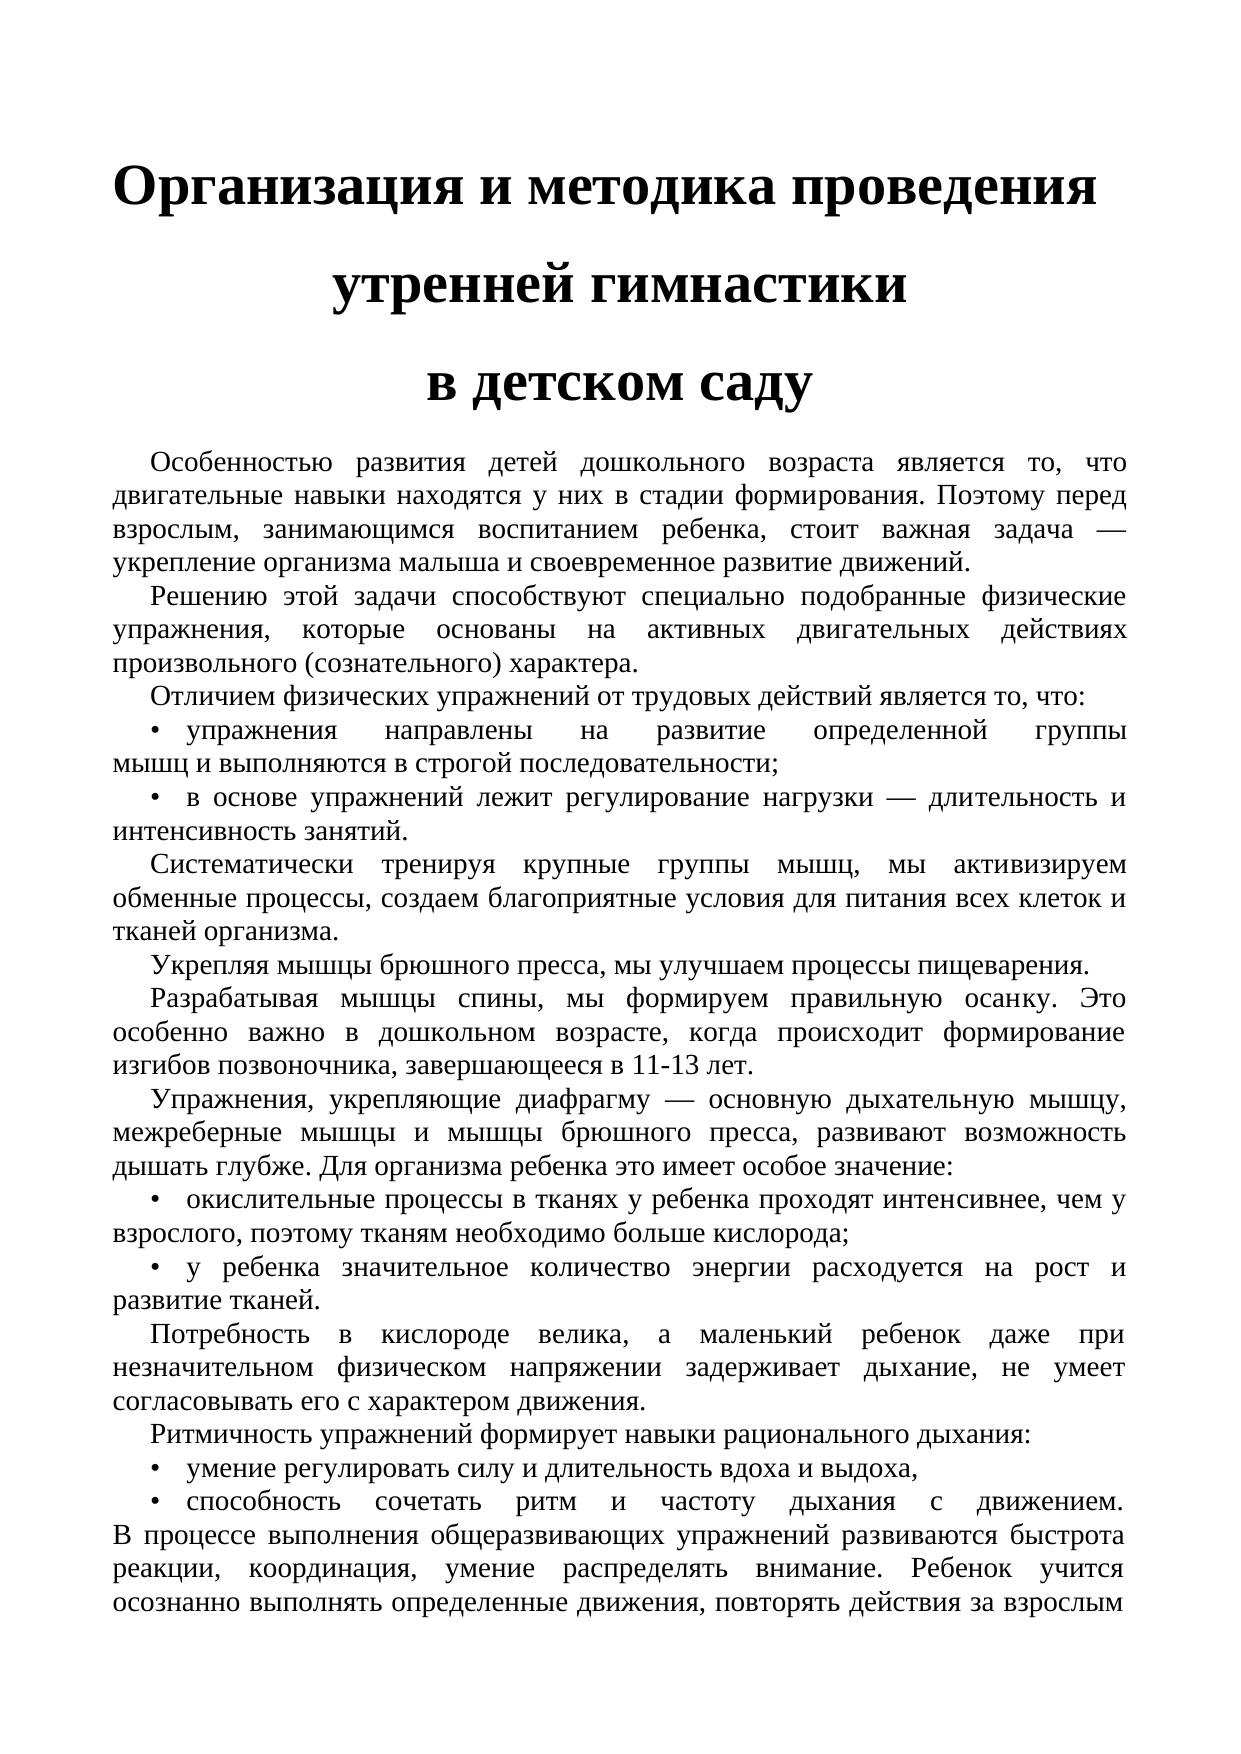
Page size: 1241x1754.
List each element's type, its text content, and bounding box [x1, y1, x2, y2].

list окислительные процессы в тканях у ребенка проходят интенсивнее, чем у взрослого, поэтому тканям необходимо больше кислорода; [112, 1182, 1126, 1249]
text Упражнения, укрепляющие диафрагму — основную дыхательную мышцу, межреберные мышцы и мышцы брюшного пресса, развивают возможность дышать глубже. Для организма ребенка это имеет особое значение: [112, 1081, 1127, 1182]
text Отличием физических упражнений от трудовых действий является то, что: [112, 678, 1128, 712]
text Ритмичность упражнений формирует навыки рационального дыхания: [112, 1416, 1126, 1450]
text Особенностью развития детей дошкольного возраста является то, что двигательные навыки находятся у них в стадии формирования. Поэтому перед взрослым, занимающимся воспитанием ребенка, стоит важная задача — укрепление организма малыша и своевременное развитие движений. [112, 444, 1127, 578]
text Разрабатывая мышцы спины, мы формируем правильную осанку. Это особенно важно в дошкольном возрасте, когда происходит формирование изгибов позвоночника, завершающееся в 11-13 лет. [112, 980, 1126, 1081]
text утренней гимнастики [112, 248, 1128, 315]
list у ребенка значительное количество энергии расходуется на рост и развитие тканей. [112, 1249, 1128, 1316]
text Укрепляя мышцы брюшного пресса, мы улучшаем процессы пищеварения. [112, 947, 1127, 980]
text • умение регулировать силу и длительность вдоха и выдоха, [112, 1450, 1128, 1483]
text в детском саду [112, 346, 1128, 413]
text Организация и методика проведения [112, 150, 1128, 217]
text Решению этой задачи способствуют специально подобранные физические упражнения, которые основаны на активных двигательных действиях произвольного (сознательного) характера. [112, 578, 1128, 678]
text Потребность в кислороде велика, а маленький ребенок даже при незначительном физическом напряжении задерживает дыхание, не умеет согласовывать его с характером движения. [112, 1316, 1125, 1416]
text • в основе упражнений лежит регулирование нагрузки — длительность и интенсивность занятий. [112, 779, 1126, 846]
text • упражнения направлены на развитие определенной группы мышц и выполняются в строгой последовательности; [112, 712, 1128, 779]
text Систематически тренируя крупные группы мышц, мы активизируем обменные процессы, создаем благоприятные условия для питания всех клеток и тканей организма. [112, 846, 1127, 947]
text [112, 1483, 1125, 1618]
